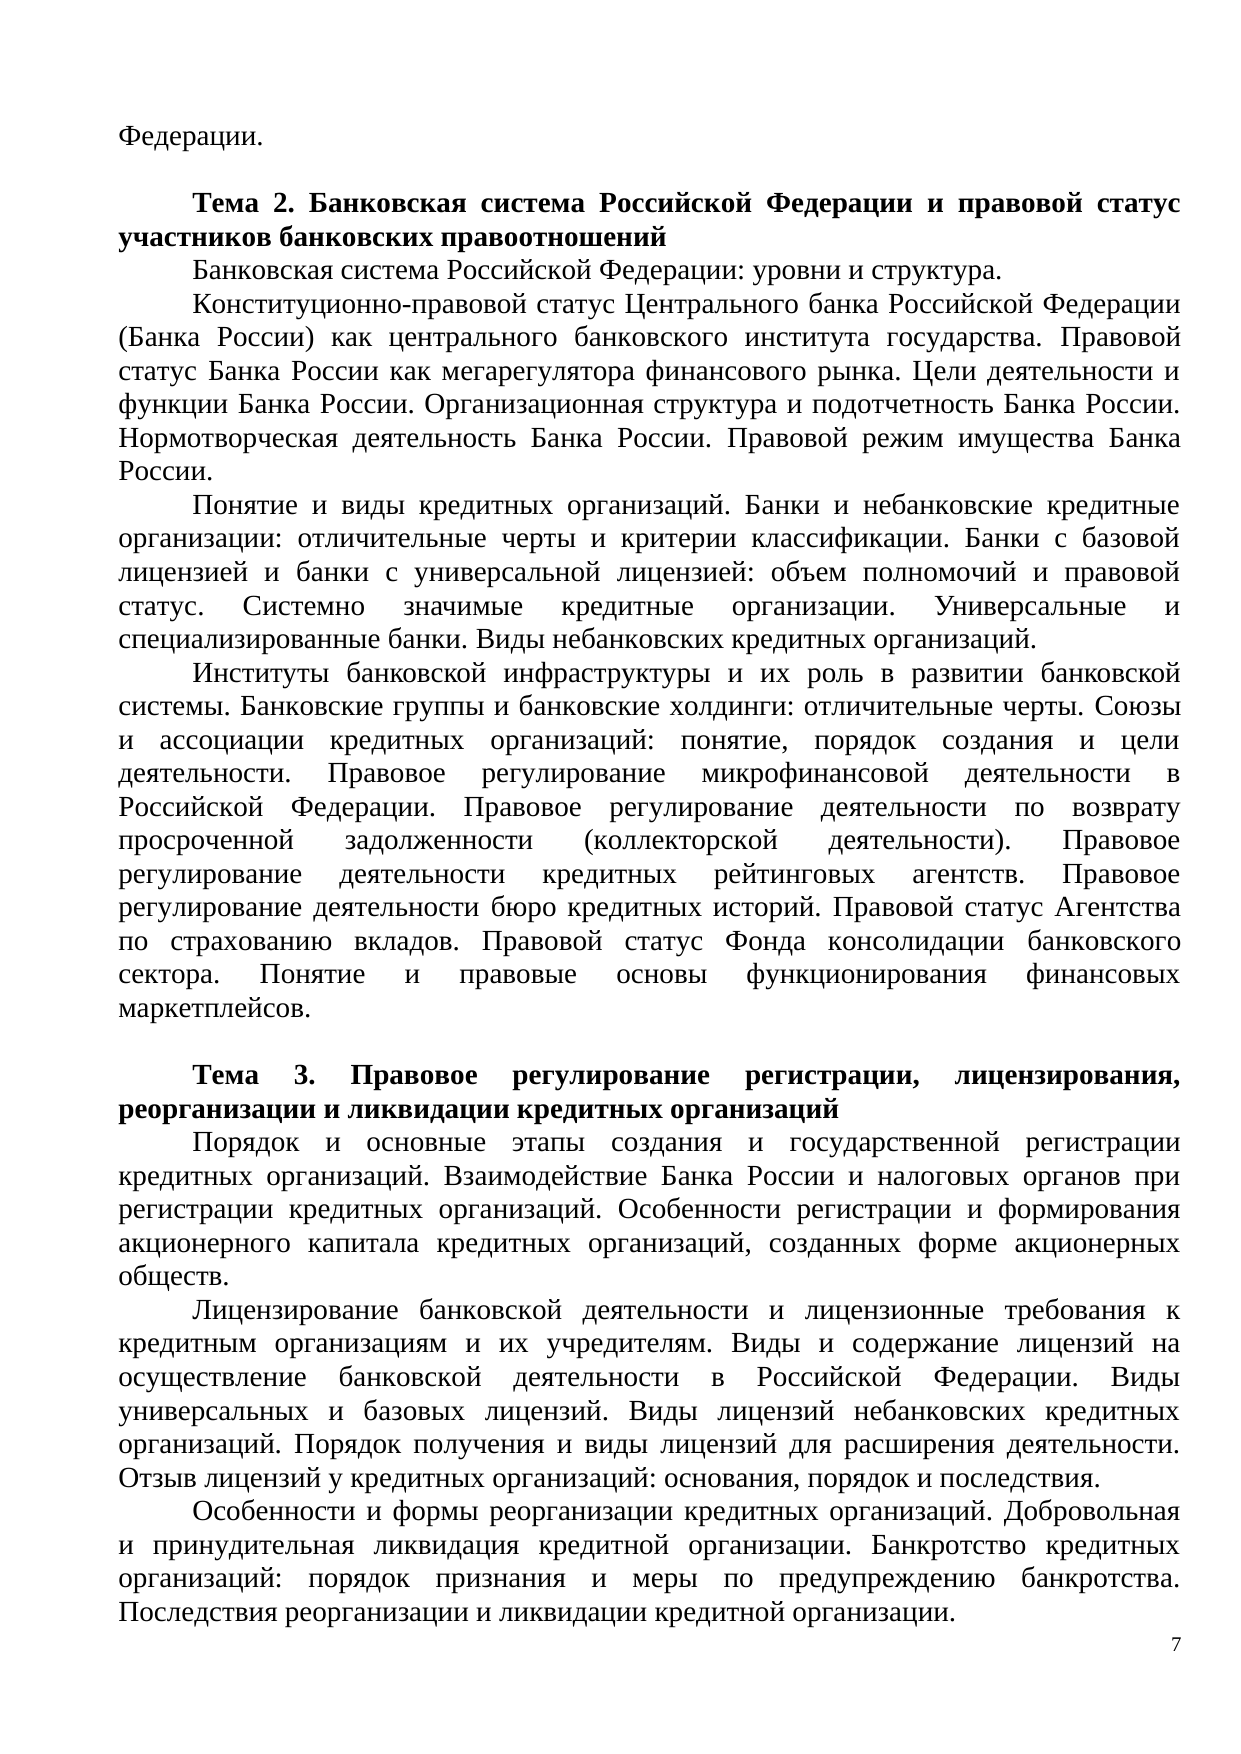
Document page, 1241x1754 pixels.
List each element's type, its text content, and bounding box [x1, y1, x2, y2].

text Конституционно-правовой статус Центрального банка Российской Федерации (Банка России) как центрального банковского института государства. Правовой статус Банка России как мегарегулятора финансового рынка. Цели деятельности и функции Банка России. Организационная структура и подотчетность Банка России. Нормотворческая деятельность Банка России. Правовой режим имущества Банка России. [118, 286, 1181, 487]
text Банковская система Российской Федерации: уровни и структура. [118, 252, 1181, 286]
text Тема 3. Правовое регулирование регистрации, лицензирования, реорганизации и ликвидации кредитных организаций [118, 1057, 1181, 1124]
text Понятие и виды кредитных организаций. Банки и небанковские кредитные организации: отличительные черты и критерии классификации. Банки с базовой лицензией и банки с универсальной лицензией: объем полномочий и правовой статус. Системно значимые кредитные организации. Универсальные и специализированные банки. Виды небанковских кредитных организаций. [118, 487, 1181, 655]
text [118, 118, 1181, 152]
text Институты банковской инфраструктуры и их роль в развитии банковской системы. Банковские группы и банковские холдинги: отличительные черты. Союзы и ассоциации кредитных организаций: понятие, порядок создания и цели деятельности. Правовое регулирование микрофинансовой деятельности в Российской Федерации. Правовое регулирование деятельности по возврату просроченной задолженности (коллекторской деятельности). Правовое регулирование деятельности кредитных рейтинговых агентств. Правовое регулирование деятельности бюро кредитных историй. Правовой статус Агентства по страхованию вкладов. Правовой статус Фонда консолидации банковского сектора. Понятие и правовые основы функционирования финансовых маркетплейсов. [118, 655, 1181, 1024]
text Тема 2. Банковская система Российской Федерации и правовой статус участников банковских правоотношений [118, 185, 1181, 252]
text Порядок и основные этапы создания и государственной регистрации кредитных организаций. Взаимодействие Банка России и налоговых органов при регистрации кредитных организаций. Особенности регистрации и формирования акционерного капитала кредитных организаций, созданных форме акционерных обществ. [118, 1124, 1181, 1292]
text Особенности и формы реорганизации кредитных организаций. Добровольная и принудительная ликвидация кредитной организации. Банкротство кредитных организаций: порядок признания и меры по предупреждению банкротства. Последствия реорганизации и ликвидации кредитной организации. [118, 1493, 1181, 1627]
text Лицензирование банковской деятельности и лицензионные требования к кредитным организациям и их учредителям. Виды и содержание лицензий на осуществление банковской деятельности в Российской Федерации. Виды универсальных и базовых лицензий. Виды лицензий небанковских кредитных организаций. Порядок получения и виды лицензий для расширения деятельности. Отзыв лицензий у кредитных организаций: основания, порядок и последствия. [118, 1292, 1181, 1493]
